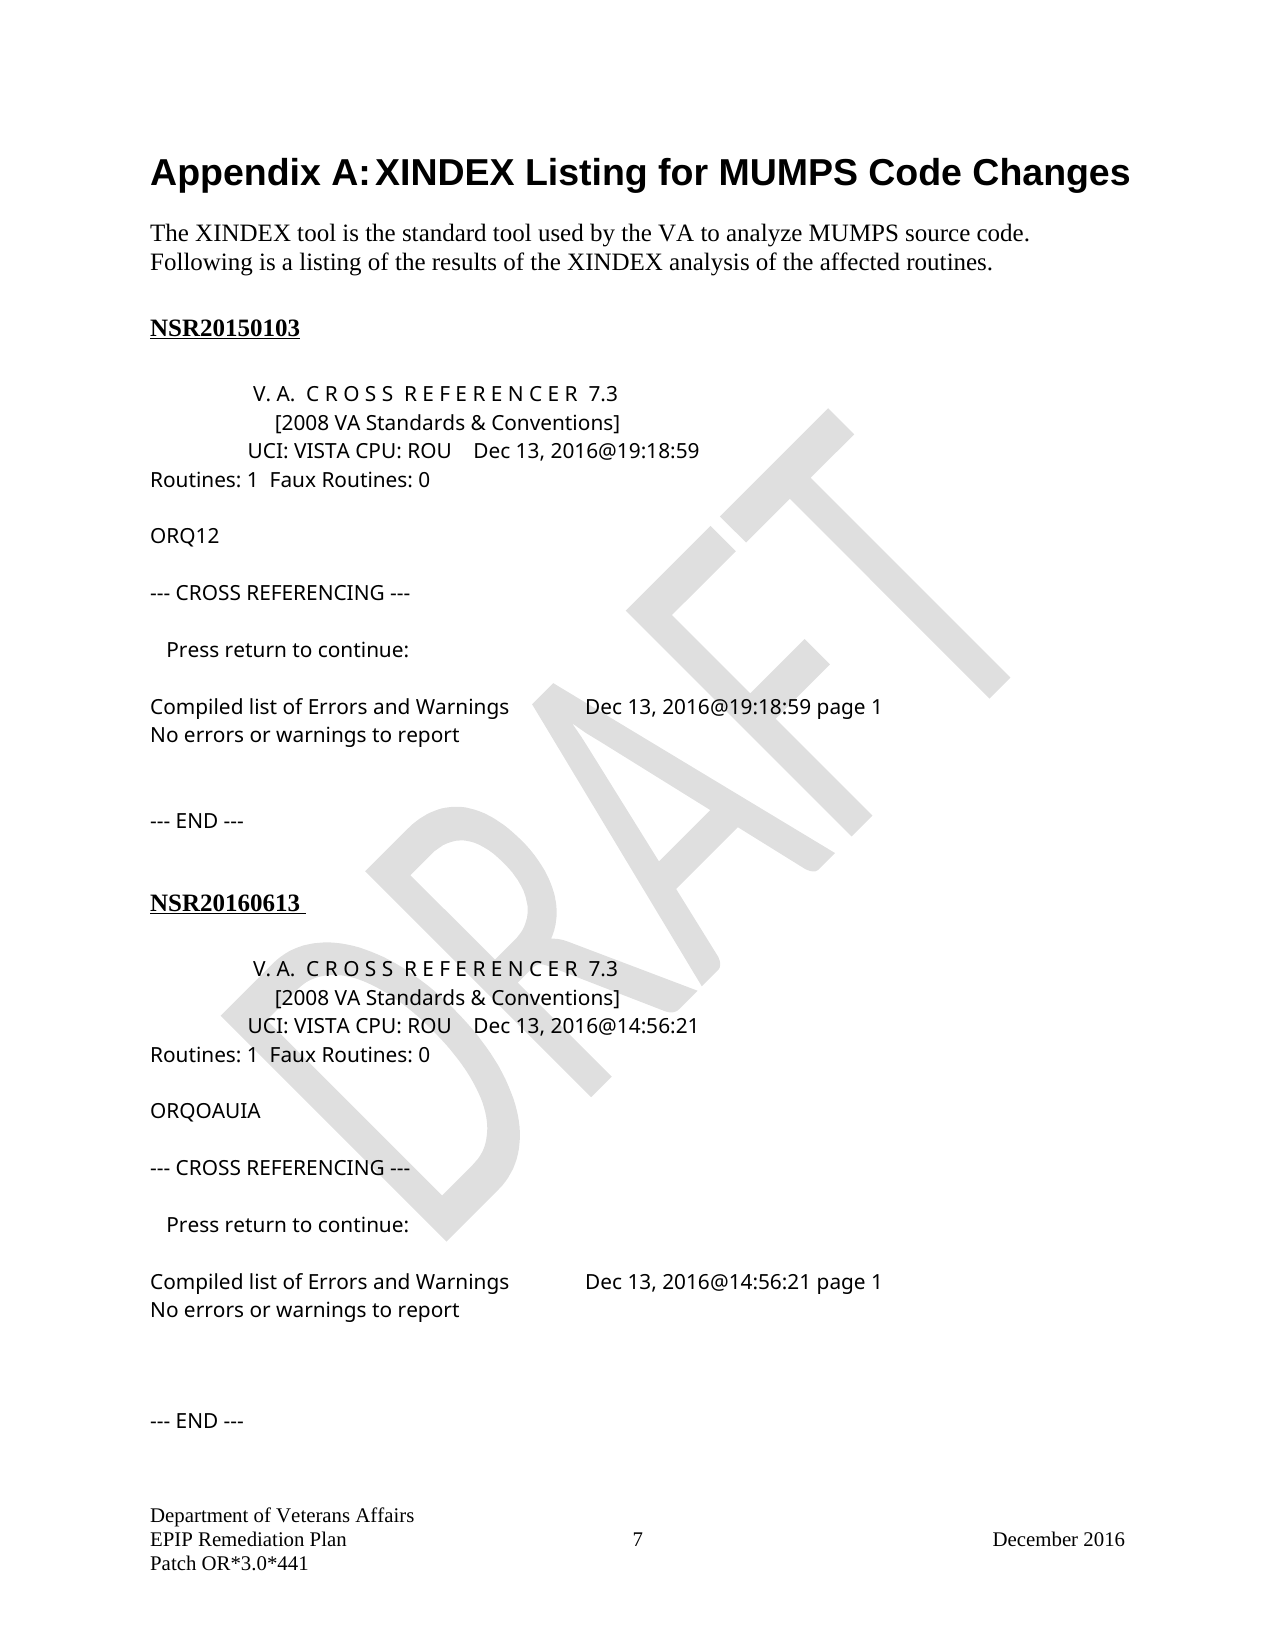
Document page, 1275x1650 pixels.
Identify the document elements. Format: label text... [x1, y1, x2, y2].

text --- END --- [150, 806, 1125, 834]
text UCI: VISTA CPU: ROU Dec 13, 2016@19:18:59 [150, 436, 1125, 465]
text Compiled list of Errors and Warnings Dec 13, 2016@14:56:21 page 1 [150, 1267, 1125, 1296]
text V. A. C R O S S R E F E R E N C E R 7.3 [150, 954, 1125, 983]
text [2008 VA Standards & Conventions] [150, 983, 1125, 1011]
text --- CROSS REFERENCING --- [150, 1153, 1125, 1182]
text Compiled list of Errors and Warnings Dec 13, 2016@19:18:59 page 1 [150, 692, 1125, 721]
text NSR20160613 [150, 888, 1125, 917]
text The XINDEX tool is the standard tool used by the VA to analyze MUMPS source code. Following is a listing of the results of the XINDEX analysis of the affected routines. [150, 218, 1125, 276]
text Routines: 1 Faux Routines: 0 [150, 465, 1125, 493]
text [2008 VA Standards & Conventions] [150, 408, 1125, 436]
text Routines: 1 Faux Routines: 0 [150, 1040, 1125, 1068]
text UCI: VISTA CPU: ROU Dec 13, 2016@14:56:21 [150, 1011, 1125, 1040]
text Press return to continue: [150, 635, 1125, 664]
text No errors or warnings to report [150, 1296, 1125, 1324]
text Press return to continue: [150, 1210, 1125, 1239]
text ORQOAUIA [150, 1097, 1125, 1125]
text --- END --- [150, 1406, 1125, 1434]
text V. A. C R O S S R E F E R E N C E R 7.3 [150, 379, 1125, 408]
text ORQ12 [150, 522, 1125, 550]
text XINDEX Listing for MUMPS Code Changes [150, 150, 1200, 193]
text No errors or warnings to report [150, 721, 1125, 749]
text --- CROSS REFERENCING --- [150, 578, 1125, 607]
text NSR20150103 [150, 313, 1125, 342]
